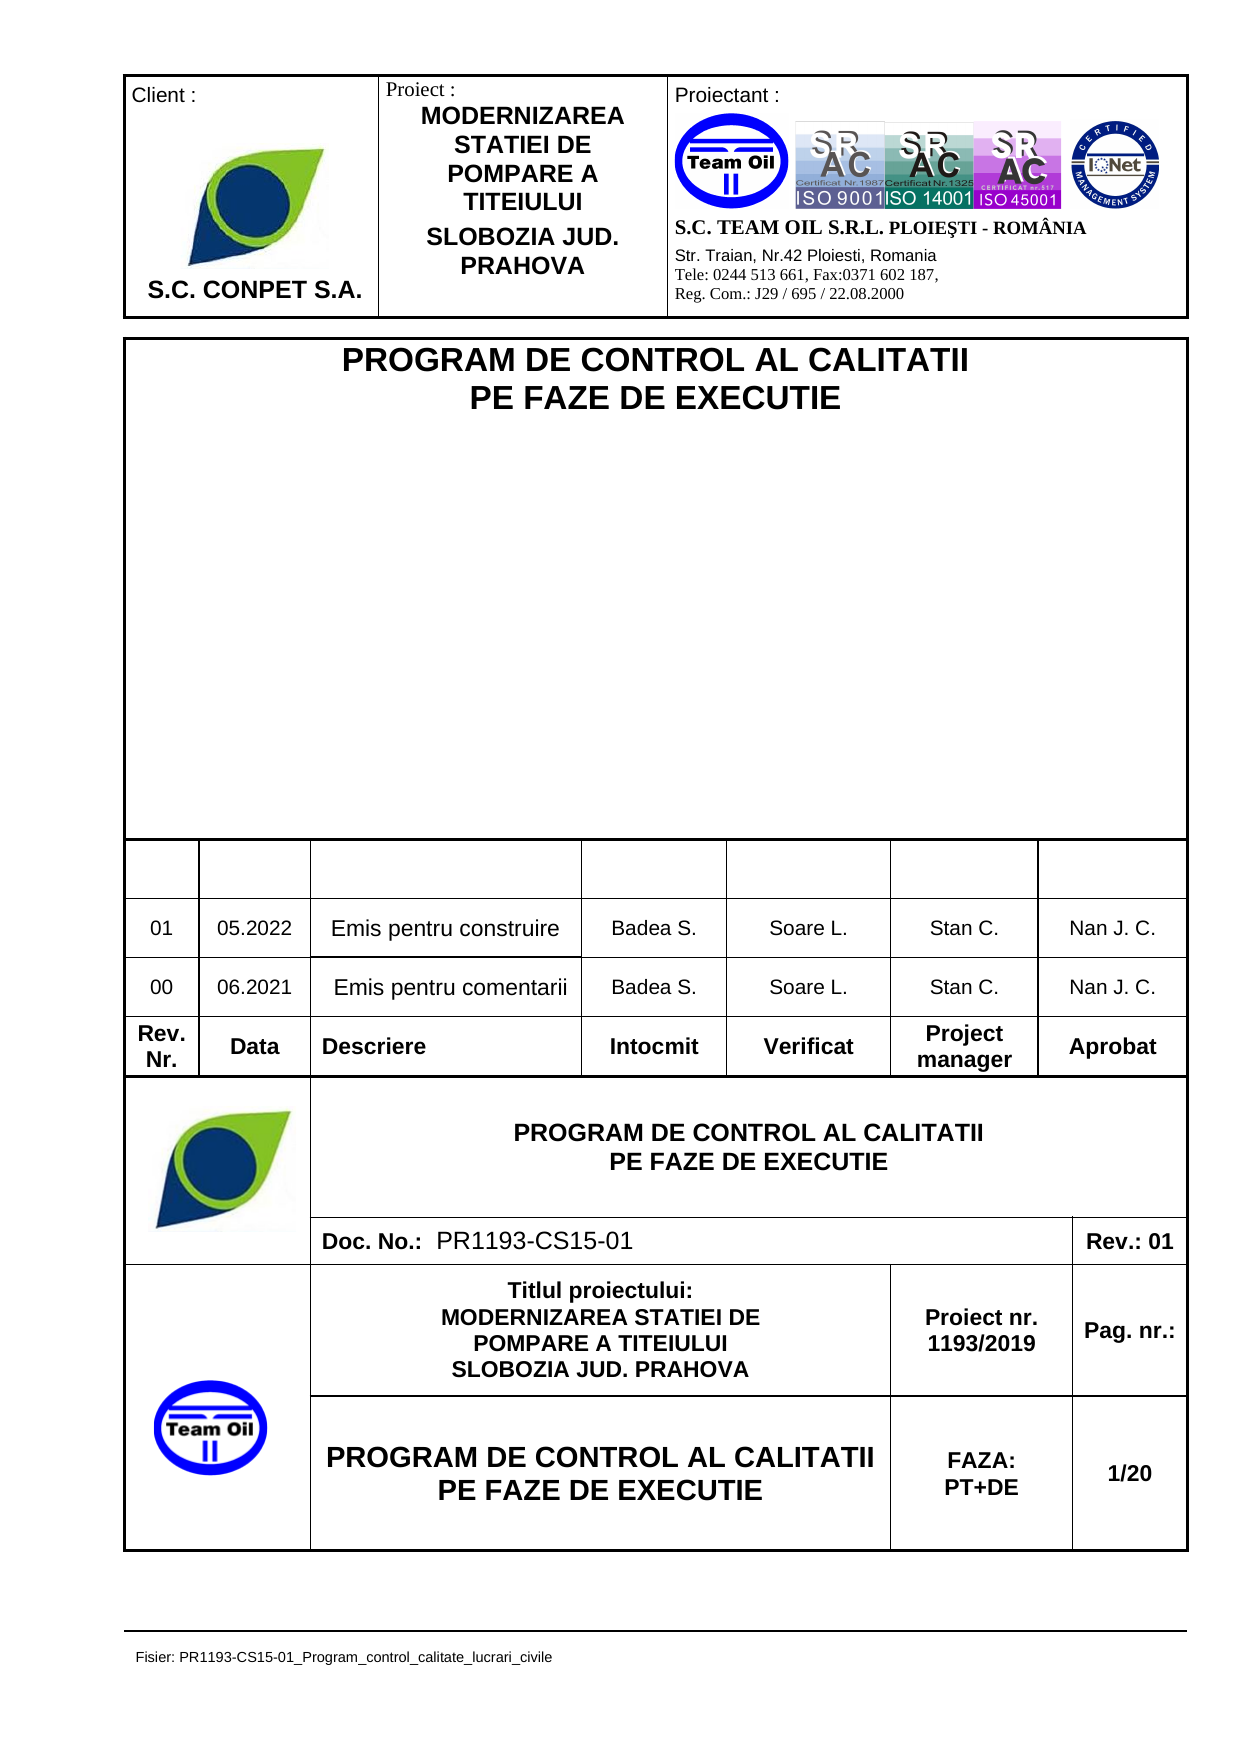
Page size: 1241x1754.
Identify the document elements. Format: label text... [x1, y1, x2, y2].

table_cell Badea S. [582, 899, 726, 956]
picture [148, 1106, 297, 1232]
table_cell Aprobat [1039, 1017, 1186, 1074]
table_cell FAZA: PT+DE [891, 1397, 1072, 1549]
table_cell Pag. nr.: [1073, 1265, 1186, 1395]
table_cell [126, 841, 198, 897]
table_cell Rev.: 01 [1073, 1218, 1186, 1264]
table_cell 06.2021 [200, 958, 310, 1016]
table_cell Emis pentru construire [311, 899, 581, 956]
table_cell Project manager [891, 1017, 1037, 1074]
table_cell Descriere [311, 1017, 581, 1074]
table_header PROGRAM DE CONTROL AL CALITATII PE FAZE DE EXECUTIE [126, 340, 1186, 838]
picture [674, 113, 789, 209]
table_cell Emis pentru comentarii [311, 958, 581, 1016]
table_cell Titlul proiectului: MODERNIZAREA STATIEI DE POMPARE A TITEIULUI SLOBOZIA JUD. PRAHOVA [311, 1265, 890, 1395]
table_cell [126, 1265, 310, 1549]
table_cell Proiect nr. 1193/2019 [891, 1265, 1072, 1395]
table_cell [200, 841, 310, 897]
table_cell Nan J. C. [1039, 958, 1186, 1016]
table_cell PROGRAM DE CONTROL AL CALITATII PE FAZE DE EXECUTIE [311, 1078, 1186, 1216]
table_cell Soare L. [727, 899, 890, 956]
table_cell 01 [126, 899, 198, 956]
table_cell Soare L. [727, 958, 890, 1016]
table_cell Verificat [727, 1017, 890, 1074]
picture [795, 121, 1062, 209]
table_cell Stan C. [891, 899, 1037, 956]
table_cell Nan J. C. [1039, 899, 1186, 956]
table_cell 1/20 [1073, 1397, 1186, 1549]
table_cell [582, 841, 726, 897]
table_cell PROGRAM DE CONTROL AL CALITATII PE FAZE DE EXECUTIE [311, 1397, 890, 1549]
picture [180, 143, 329, 269]
table_cell [727, 841, 890, 897]
table_cell Rev. Nr. [126, 1017, 198, 1074]
table_cell [311, 841, 581, 897]
table_cell Badea S. [582, 958, 726, 1016]
table_cell Doc. No.: [311, 1218, 1072, 1264]
table_cell Stan C. [891, 958, 1037, 1016]
table_cell [1039, 841, 1186, 897]
table_cell 05.2022 [200, 899, 310, 956]
table_cell Data [200, 1017, 310, 1074]
picture [1070, 119, 1159, 209]
picture [153, 1380, 268, 1476]
table_cell 00 [126, 958, 198, 1016]
table_cell [126, 1078, 310, 1264]
table_cell [891, 841, 1037, 897]
table_cell Intocmit [582, 1017, 726, 1074]
